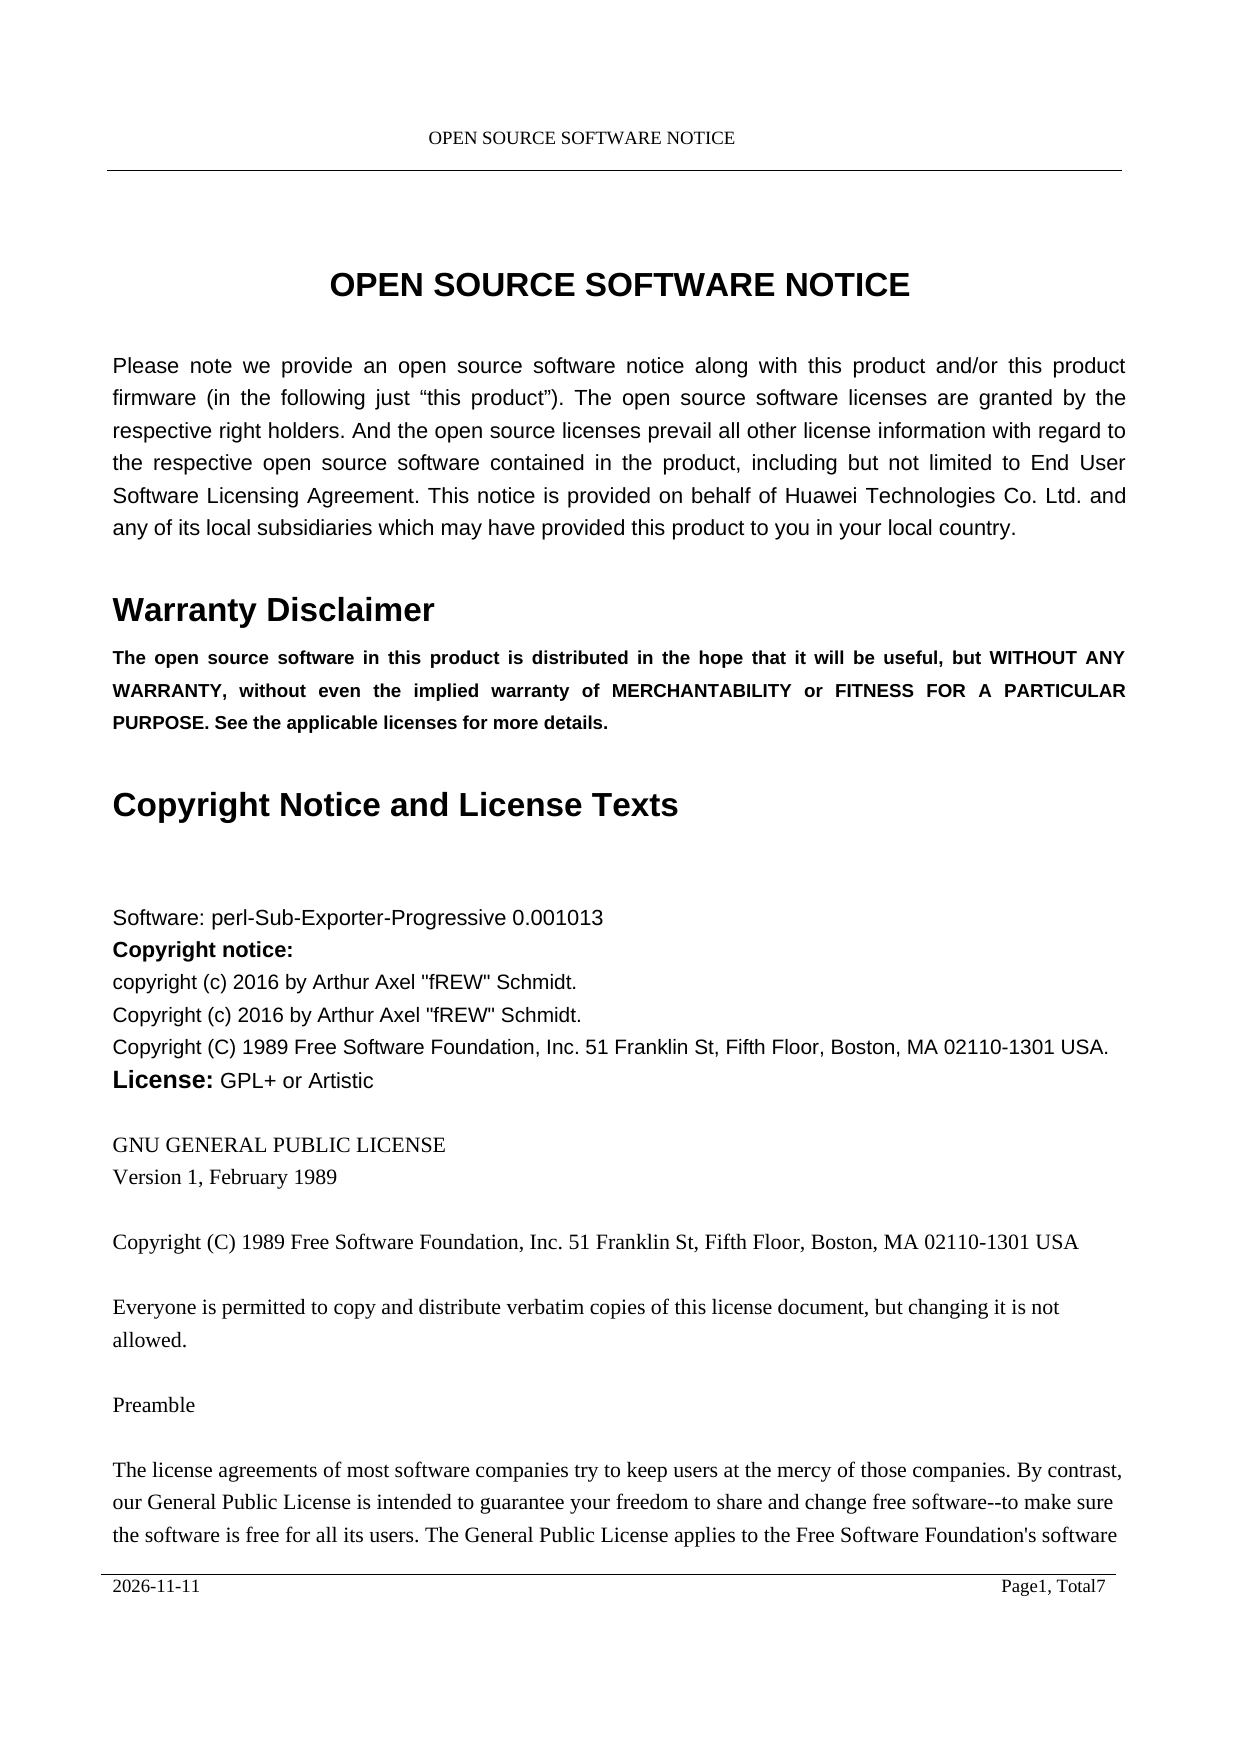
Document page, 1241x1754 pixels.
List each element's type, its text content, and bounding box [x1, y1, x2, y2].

text Warranty Disclaimer [112, 576, 1128, 641]
text Software: perl-Sub-Exporter-Progressive 0.001013 [112, 901, 1128, 933]
text copyright (c) 2016 by Arthur Axel "fREW" Schmidt. [112, 966, 1128, 998]
text Copyright notice: [112, 933, 1128, 966]
text Please note we provide an open source software notice along with this product and/or this product firmware (in the following just “this product”). The open source software licenses are granted by the respective right holders. And the open source licenses prevail all other license information with regard to the respective open source software contained in the product, including but not limited to End User Software Licensing Agreement. This notice is provided on behalf of Huawei Technologies Co. Ltd. and any of its local subsidiaries which may have provided this product to you in your local country. [112, 349, 1128, 544]
text Copyright (C) 1989 Free Software Foundation, Inc. 51 Franklin St, Fifth Floor, Boston, MA 02110-1301 USA. [112, 1031, 1128, 1063]
text Copyright Notice and License Texts [112, 771, 1128, 836]
text OPEN SOURCE SOFTWARE NOTICE [112, 251, 1128, 316]
text The open source software in this product is distributed in the hope that it will be useful, but WITHOUT ANY WARRANTY, without even the implied warranty of MERCHANTABILITY or FITNESS FOR A PARTICULAR PURPOSE. See the applicable licenses for more details. [112, 641, 1128, 739]
text Copyright (c) 2016 by Arthur Axel "fREW" Schmidt. [112, 998, 1128, 1031]
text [112, 1063, 1128, 1551]
